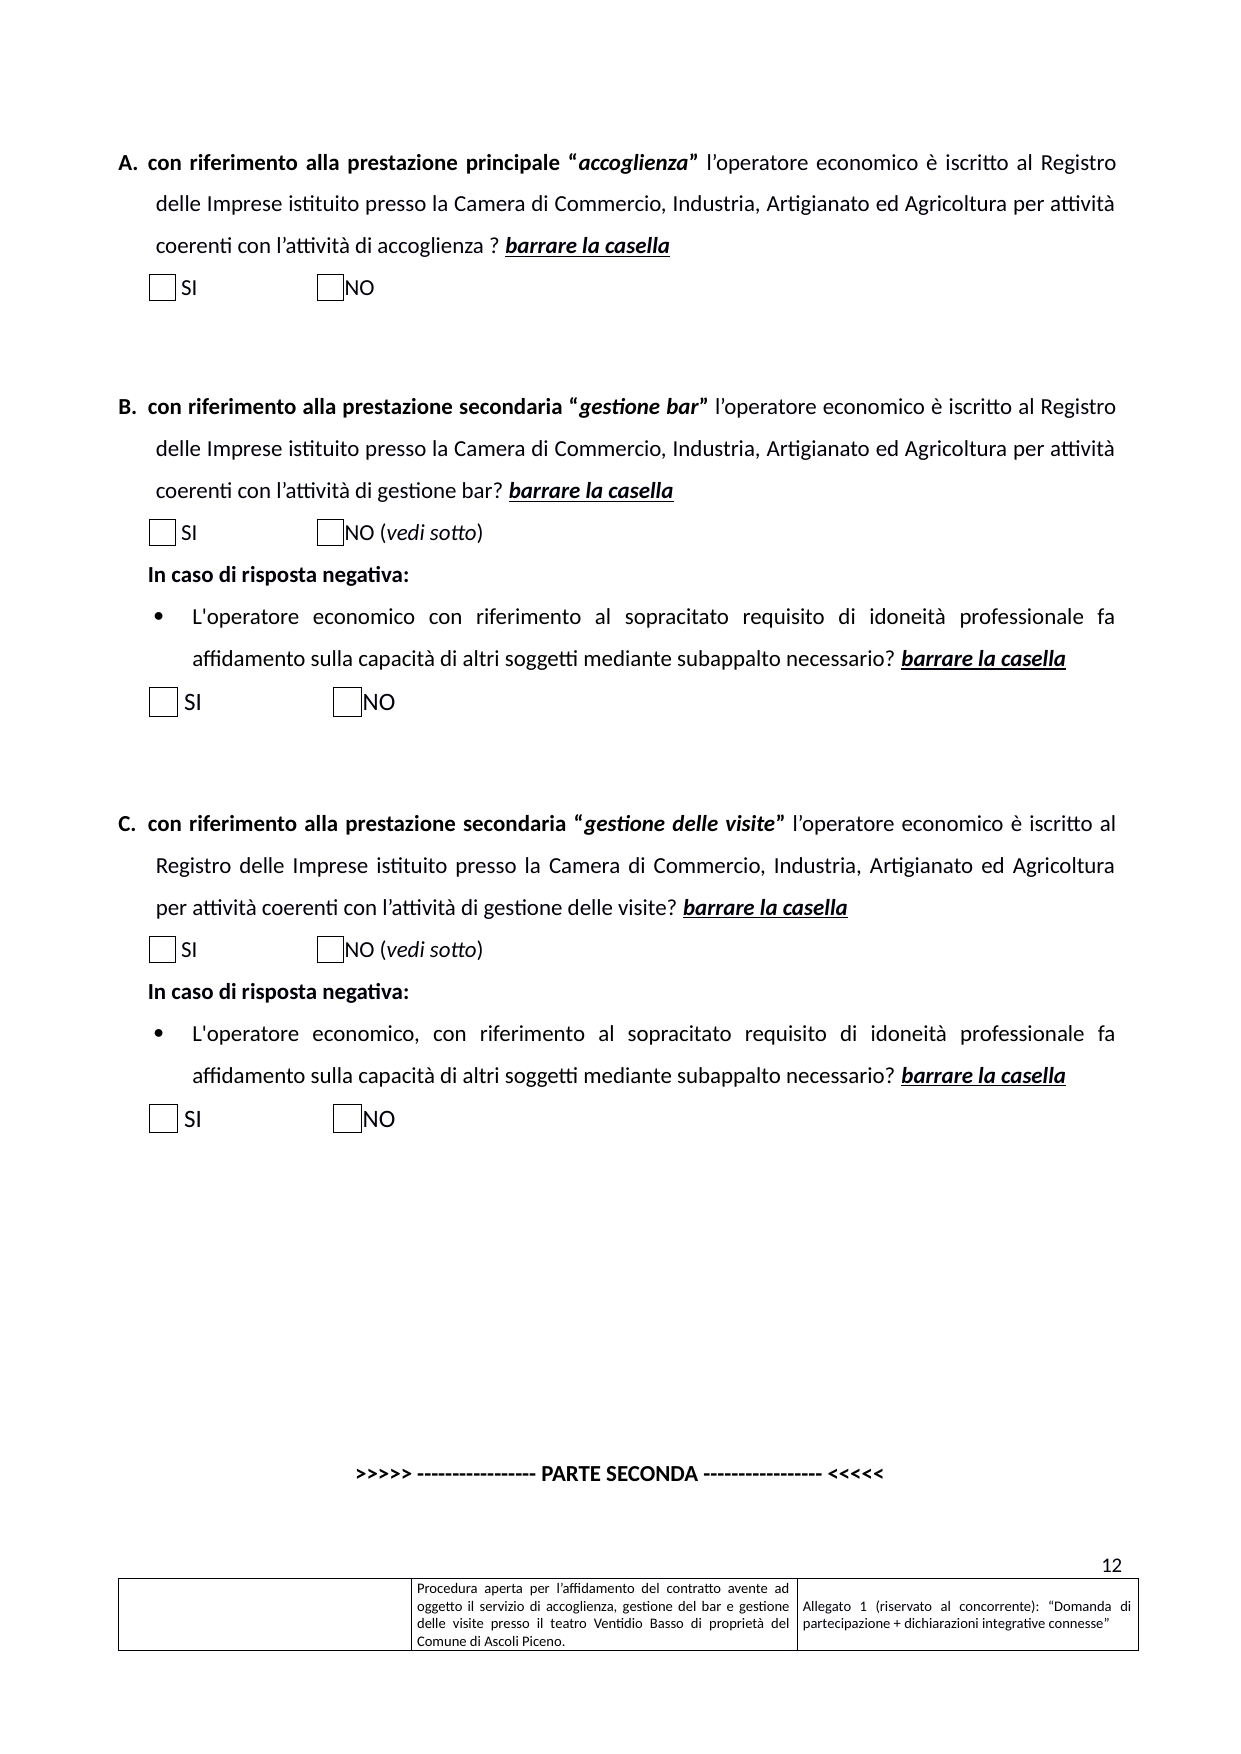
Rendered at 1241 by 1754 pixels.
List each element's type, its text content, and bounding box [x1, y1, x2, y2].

list con riferimento alla prestazione secondaria “gestione bar” l’operatore economico è iscritto al Registro delle Imprese istituito presso la Camera di Commercio, Industria, Artigianato ed Agricoltura per attività coerenti con l’attività di gestione bar? barrare la casella [118, 392, 1117, 504]
list L'operatore economico, con riferimento al sopracitato requisito di idoneità professionale fa affidamento sulla capacità di altri soggetti mediante subappalto necessario? barrare la casella [154, 1019, 1117, 1089]
list con riferimento alla prestazione secondaria “gestione delle visite” l’operatore economico è iscritto al Registro delle Imprese istituito presso la Camera di Commercio, Industria, Artigianato ed Agricoltura per attività coerenti con l’attività di gestione delle visite? barrare la casella [118, 809, 1117, 921]
text SI NO [148, 1103, 1117, 1133]
list con riferimento alla prestazione principale “accoglienza” l’operatore economico è iscritto al Registro delle Imprese istituito presso la Camera di Commercio, Industria, Artigianato ed Agricoltura per attività coerenti con l’attività di accoglienza ? barrare la casella [118, 148, 1117, 259]
text In caso di risposta negativa: [148, 560, 1117, 588]
text In caso di risposta negativa: [148, 977, 1117, 1005]
text SI NO [148, 686, 1117, 717]
text SI NO (vedi sotto) [148, 935, 1117, 963]
text >>>>> ----------------- PARTE SECONDA ----------------- <<<<< [118, 1459, 1122, 1487]
text SI NO [148, 273, 1117, 302]
text SI NO (vedi sotto) [148, 518, 1117, 546]
list L'operatore economico con riferimento al sopracitato requisito di idoneità professionale fa affidamento sulla capacità di altri soggetti mediante subappalto necessario? barrare la casella [154, 602, 1117, 672]
